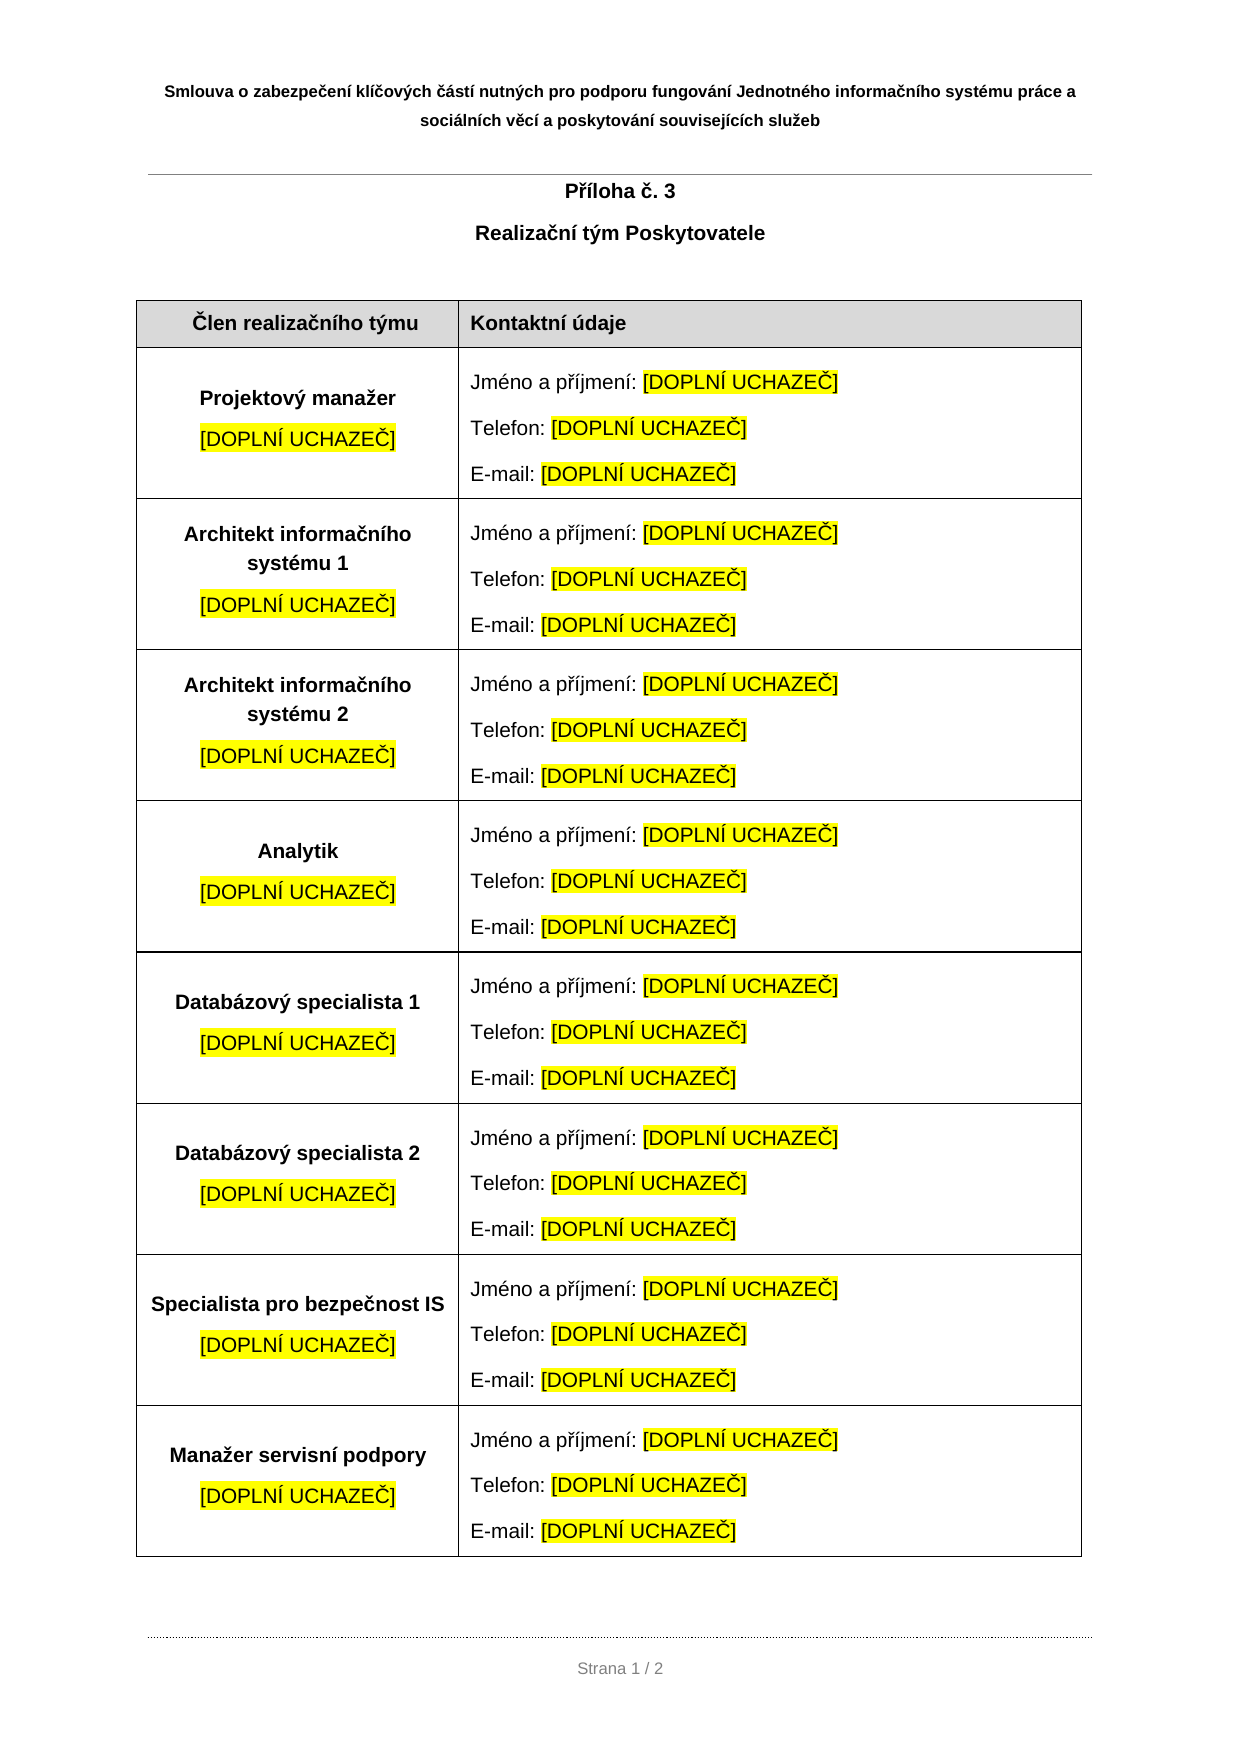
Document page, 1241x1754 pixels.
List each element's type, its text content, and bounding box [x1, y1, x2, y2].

table_cell Databázový specialista 1 [DOPLNÍ UCHAZEČ] [137, 953, 458, 1102]
table_cell Jméno a příjmení: [DOPLNÍ UCHAZEČ] Telefon: [DOPLNÍ UCHAZEČ] E-mail: [DOPLNÍ UCHAZEČ] [459, 499, 1081, 649]
table_cell Databázový specialista 2 [DOPLNÍ UCHAZEČ] [137, 1104, 458, 1253]
table_cell Jméno a příjmení: [DOPLNÍ UCHAZEČ] Telefon: [DOPLNÍ UCHAZEČ] E-mail: [DOPLNÍ UCHAZEČ] [459, 1406, 1081, 1556]
table_cell Jméno a příjmení: [DOPLNÍ UCHAZEČ] Telefon: [DOPLNÍ UCHAZEČ] E-mail: [DOPLNÍ UCHAZEČ] [459, 650, 1081, 800]
table_cell Projektový manažer [DOPLNÍ UCHAZEČ] [137, 348, 458, 498]
table_cell Analytik [DOPLNÍ UCHAZEČ] [137, 801, 458, 951]
table_cell Jméno a příjmení: [DOPLNÍ UCHAZEČ] Telefon: [DOPLNÍ UCHAZEČ] E-mail: [DOPLNÍ UCHAZEČ] [459, 1255, 1081, 1404]
table_header Kontaktní údaje [459, 301, 1081, 347]
table_cell Jméno a příjmení: [DOPLNÍ UCHAZEČ] Telefon: [DOPLNÍ UCHAZEČ] E-mail: [DOPLNÍ UCHAZEČ] [459, 953, 1081, 1102]
text Příloha č. 3 [148, 175, 1092, 204]
table_cell Architekt informačního systému 2 [DOPLNÍ UCHAZEČ] [137, 650, 458, 800]
table_cell Jméno a příjmení: [DOPLNÍ UCHAZEČ] Telefon: [DOPLNÍ UCHAZEČ] E-mail: [DOPLNÍ UCHAZEČ] [459, 348, 1081, 498]
table_header Člen realizačního týmu [137, 301, 458, 347]
table_cell Specialista pro bezpečnost IS [DOPLNÍ UCHAZEČ] [137, 1255, 458, 1404]
table_cell Architekt informačního systému 1 [DOPLNÍ UCHAZEČ] [137, 499, 458, 649]
text Realizační tým Poskytovatele [148, 217, 1092, 246]
table_cell Manažer servisní podpory [DOPLNÍ UCHAZEČ] [137, 1406, 458, 1556]
table_cell Jméno a příjmení: [DOPLNÍ UCHAZEČ] Telefon: [DOPLNÍ UCHAZEČ] E-mail: [DOPLNÍ UCHAZEČ] [459, 1104, 1081, 1253]
table_cell Jméno a příjmení: [DOPLNÍ UCHAZEČ] Telefon: [DOPLNÍ UCHAZEČ] E-mail: [DOPLNÍ UCHAZEČ] [459, 801, 1081, 951]
